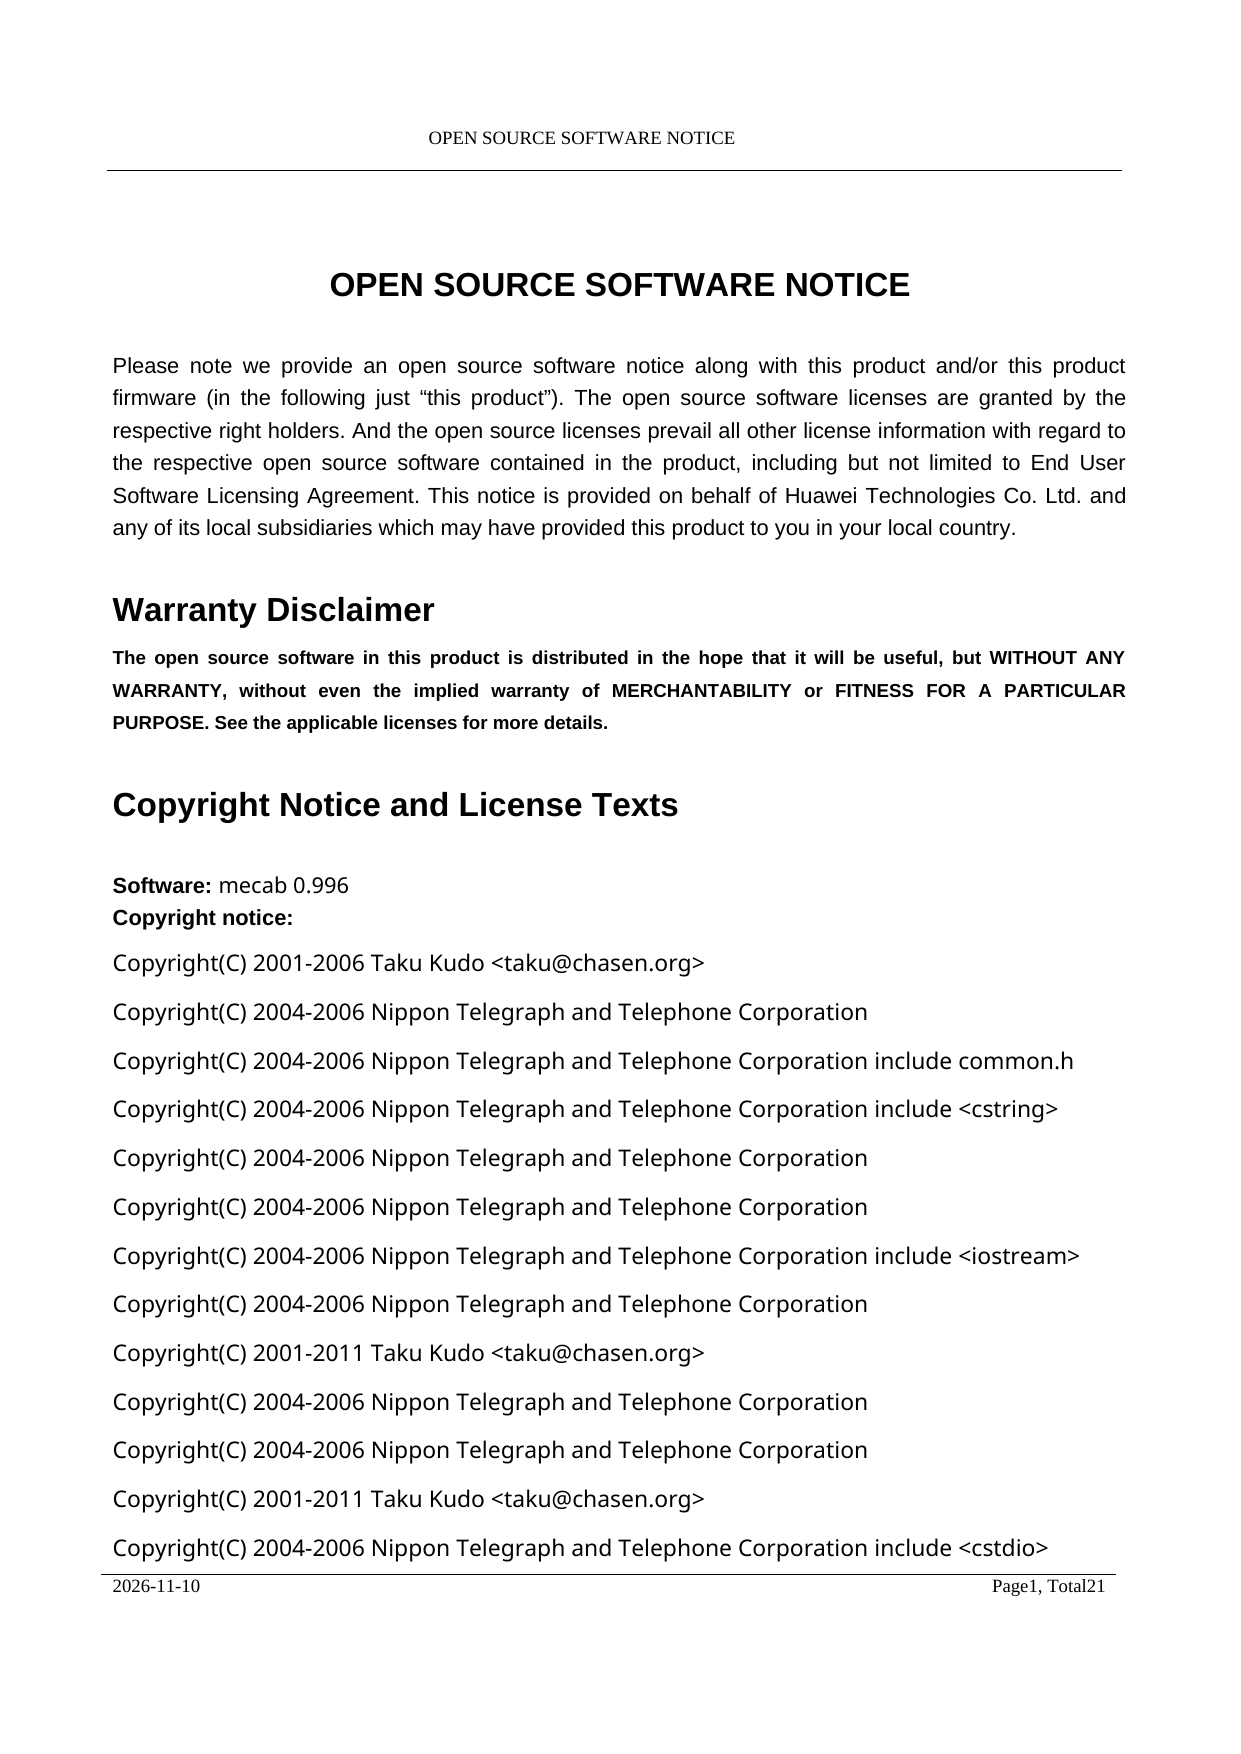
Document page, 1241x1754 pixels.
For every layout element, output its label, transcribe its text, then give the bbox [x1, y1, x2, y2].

text Copyright Notice and License Texts [112, 771, 1128, 836]
text The open source software in this product is distributed in the hope that it will be useful, but WITHOUT ANY WARRANTY, without even the implied warranty of MERCHANTABILITY or FITNESS FOR A PARTICULAR PURPOSE. See the applicable licenses for more details. [112, 641, 1128, 739]
text Copyright notice: [112, 901, 1128, 934]
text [112, 1433, 1128, 1563]
text Please note we provide an open source software notice along with this product and/or this product firmware (in the following just “this product”). The open source software licenses are granted by the respective right holders. And the open source licenses prevail all other license information with regard to the respective open source software contained in the product, including but not limited to End User Software Licensing Agreement. This notice is provided on behalf of Huawei Technologies Co. Ltd. and any of its local subsidiaries which may have provided this product to you in your local country. [112, 349, 1128, 544]
text Warranty Disclaimer [112, 576, 1128, 641]
text Software: mecab 0.996 [112, 869, 1128, 901]
text Copyright(C) 2001-2006 Taku Kudo <taku@chasen.org> Copyright(C) 2004-2006 Nippon Telegraph and Telephone Corporation Copyright(C) 2004-2006 Nippon Telegraph and Telephone Corporation include common.h Copyright(C) 2004-2006 Nippon Telegraph and Telephone Corporation include <cstring> Copyright(C) 2004-2006 Nippon Telegraph and Telephone Corporation Copyright(C) 2004-2006 Nippon Telegraph and Telephone Corporation Copyright(C) 2004-2006 Nippon Telegraph and Telephone Corporation include <iostream> Copyright(C) 2004-2006 Nippon Telegraph and Telephone Corporation Copyright(C) 2001-2011 Taku Kudo <taku@chasen.org> Copyright(C) 2004-2006 Nippon Telegraph and Telephone Corporation [112, 947, 1128, 1418]
text OPEN SOURCE SOFTWARE NOTICE [112, 251, 1128, 316]
